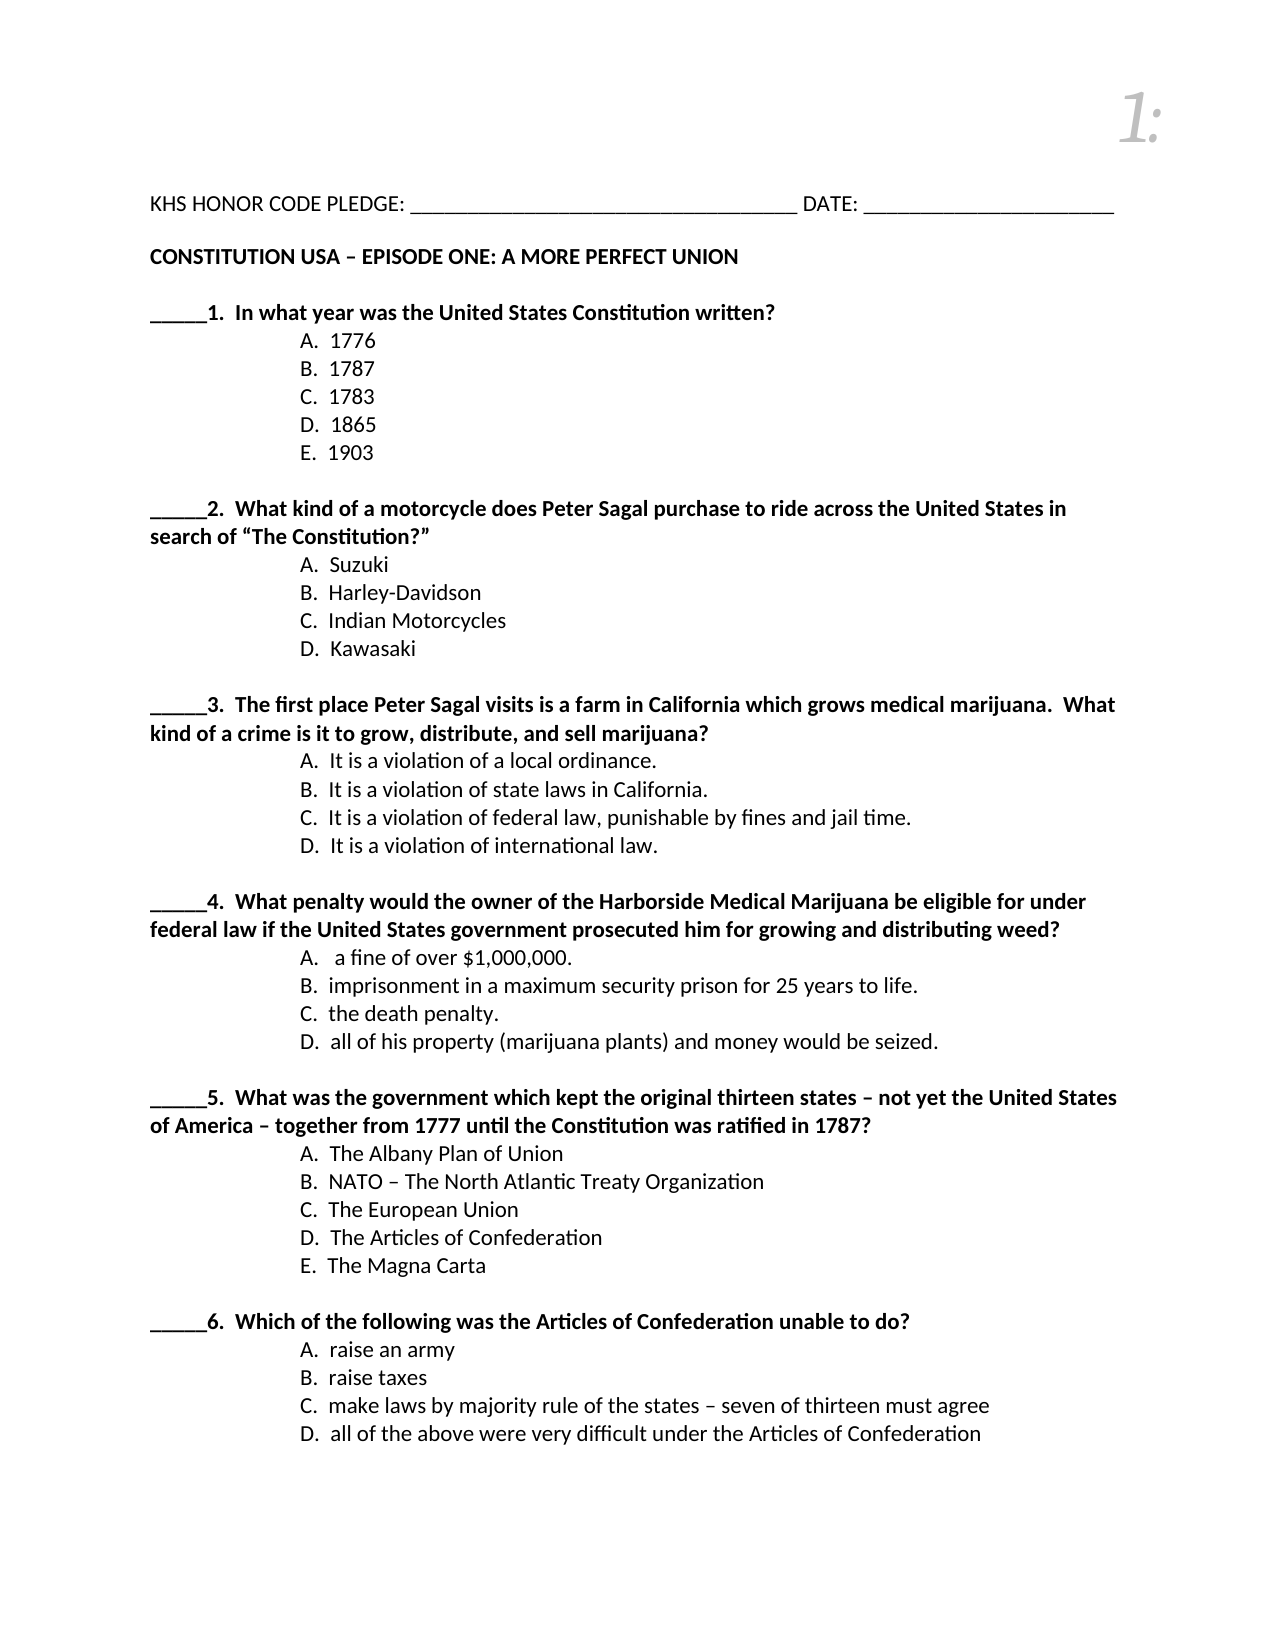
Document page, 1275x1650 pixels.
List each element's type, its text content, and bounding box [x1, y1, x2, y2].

text _____5. What was the government which kept the original thirteen states – not yet the United States of America – together from 1777 until the Constitution was ratified in 1787? [150, 1083, 1125, 1139]
text B. raise taxes [150, 1363, 1125, 1391]
text D. The Articles of Confederation [150, 1223, 1125, 1251]
text KHS HONOR CODE PLEDGE: __________________________________ DATE: ______________________ [150, 189, 1125, 217]
text B. It is a violation of state laws in California. [150, 775, 1125, 803]
text C. Indian Motorcycles [150, 607, 1125, 634]
text E. 1903 [150, 438, 1125, 466]
text B. imprisonment in a maximum security prison for 25 years to life. [150, 971, 1125, 999]
text A. a fine of over $1,000,000. [150, 943, 1125, 971]
text D. It is a violation of international law. [150, 831, 1125, 859]
text _____4. What penalty would the owner of the Harborside Medical Marijuana be eligible for under federal law if the United States government prosecuted him for growing and distributing weed? [150, 887, 1125, 943]
text A. Suzuki [150, 551, 1125, 578]
text C. the death penalty. [150, 999, 1125, 1027]
text C. It is a violation of federal law, punishable by fines and jail time. [150, 803, 1125, 831]
text A. It is a violation of a local ordinance. [150, 747, 1125, 775]
text A. The Albany Plan of Union [150, 1139, 1125, 1167]
text _____3. The first place Peter Sagal visits is a farm in California which grows medical marijuana. What kind of a crime is it to grow, distribute, and sell marijuana? [150, 691, 1125, 747]
text B. 1787 [150, 354, 1125, 382]
text CONSTITUTION USA – EPISODE ONE: A MORE PERFECT UNION [150, 242, 1125, 270]
text D. all of the above were very difficult under the Articles of Confederation [150, 1419, 1125, 1447]
text _____6. Which of the following was the Articles of Confederation unable to do? [150, 1307, 1125, 1335]
text C. make laws by majority rule of the states – seven of thirteen must agree [150, 1391, 1125, 1419]
text D. all of his property (marijuana plants) and money would be seized. [150, 1027, 1125, 1055]
text D. 1865 [150, 410, 1125, 438]
text C. The European Union [150, 1195, 1125, 1223]
text B. Harley-Davidson [150, 578, 1125, 607]
text D. Kawasaki [150, 634, 1125, 663]
text A. raise an army [150, 1335, 1125, 1363]
text C. 1783 [150, 382, 1125, 410]
text _____2. What kind of a motorcycle does Peter Sagal purchase to ride across the United States in search of “The Constitution?” [150, 494, 1125, 551]
text B. NATO – The North Atlantic Treaty Organization [150, 1167, 1125, 1195]
text _____1. In what year was the United States Constitution written? [150, 298, 1125, 326]
text E. The Magna Carta [150, 1251, 1125, 1279]
text A. 1776 [150, 326, 1125, 354]
